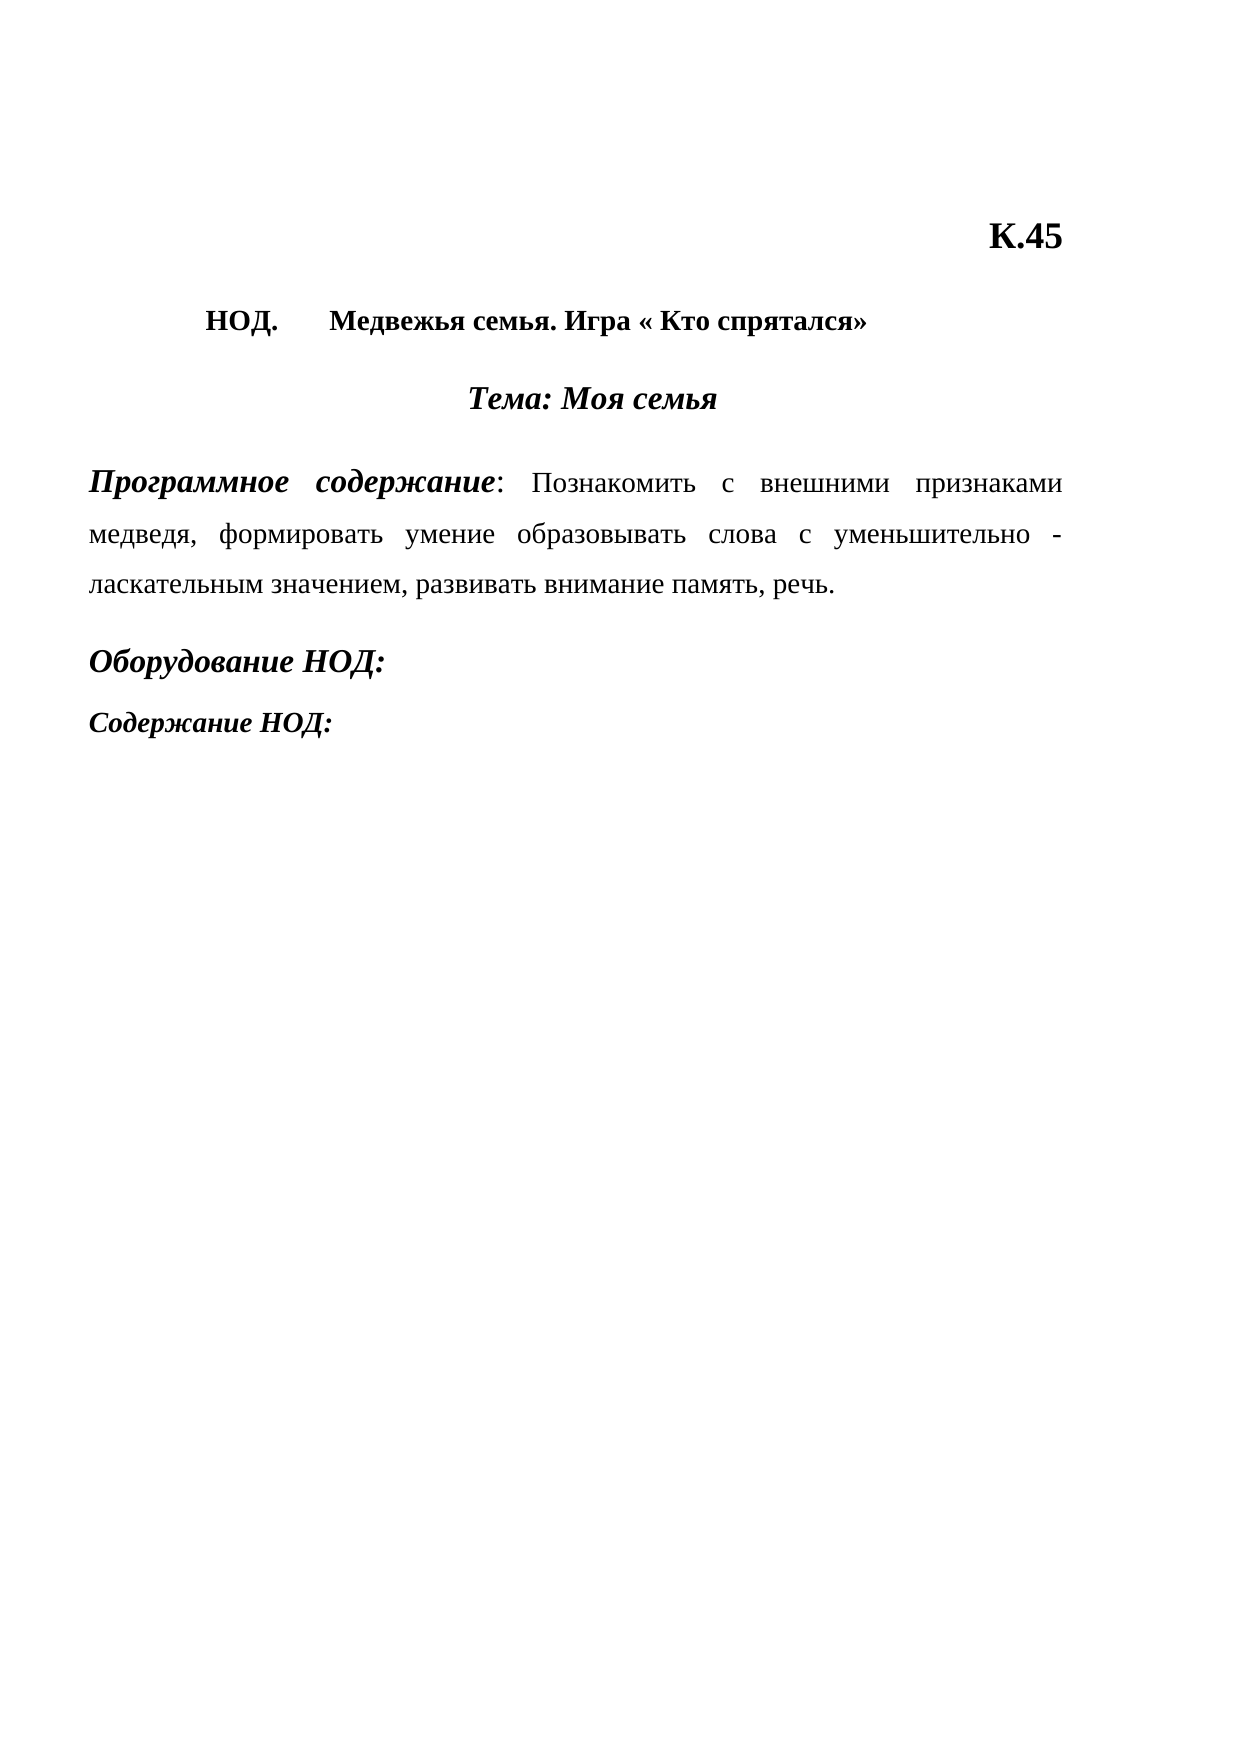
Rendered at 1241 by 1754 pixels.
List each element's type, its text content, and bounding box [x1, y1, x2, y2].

text Содержание НОД: [89, 705, 1063, 739]
text Программное содержание: Познакомить с внешними признаками медведя, формировать умение образовывать слова с уменьшительно - ласкательным значением, развивать внимание память, речь. [89, 461, 1063, 600]
text Тема: Моя семья [89, 378, 1063, 417]
text НОД. Медвежья семья. Игра « Кто спрятался» [89, 303, 1063, 337]
text К.45 [89, 164, 1063, 257]
text Оборудование НОД: [89, 642, 1063, 680]
